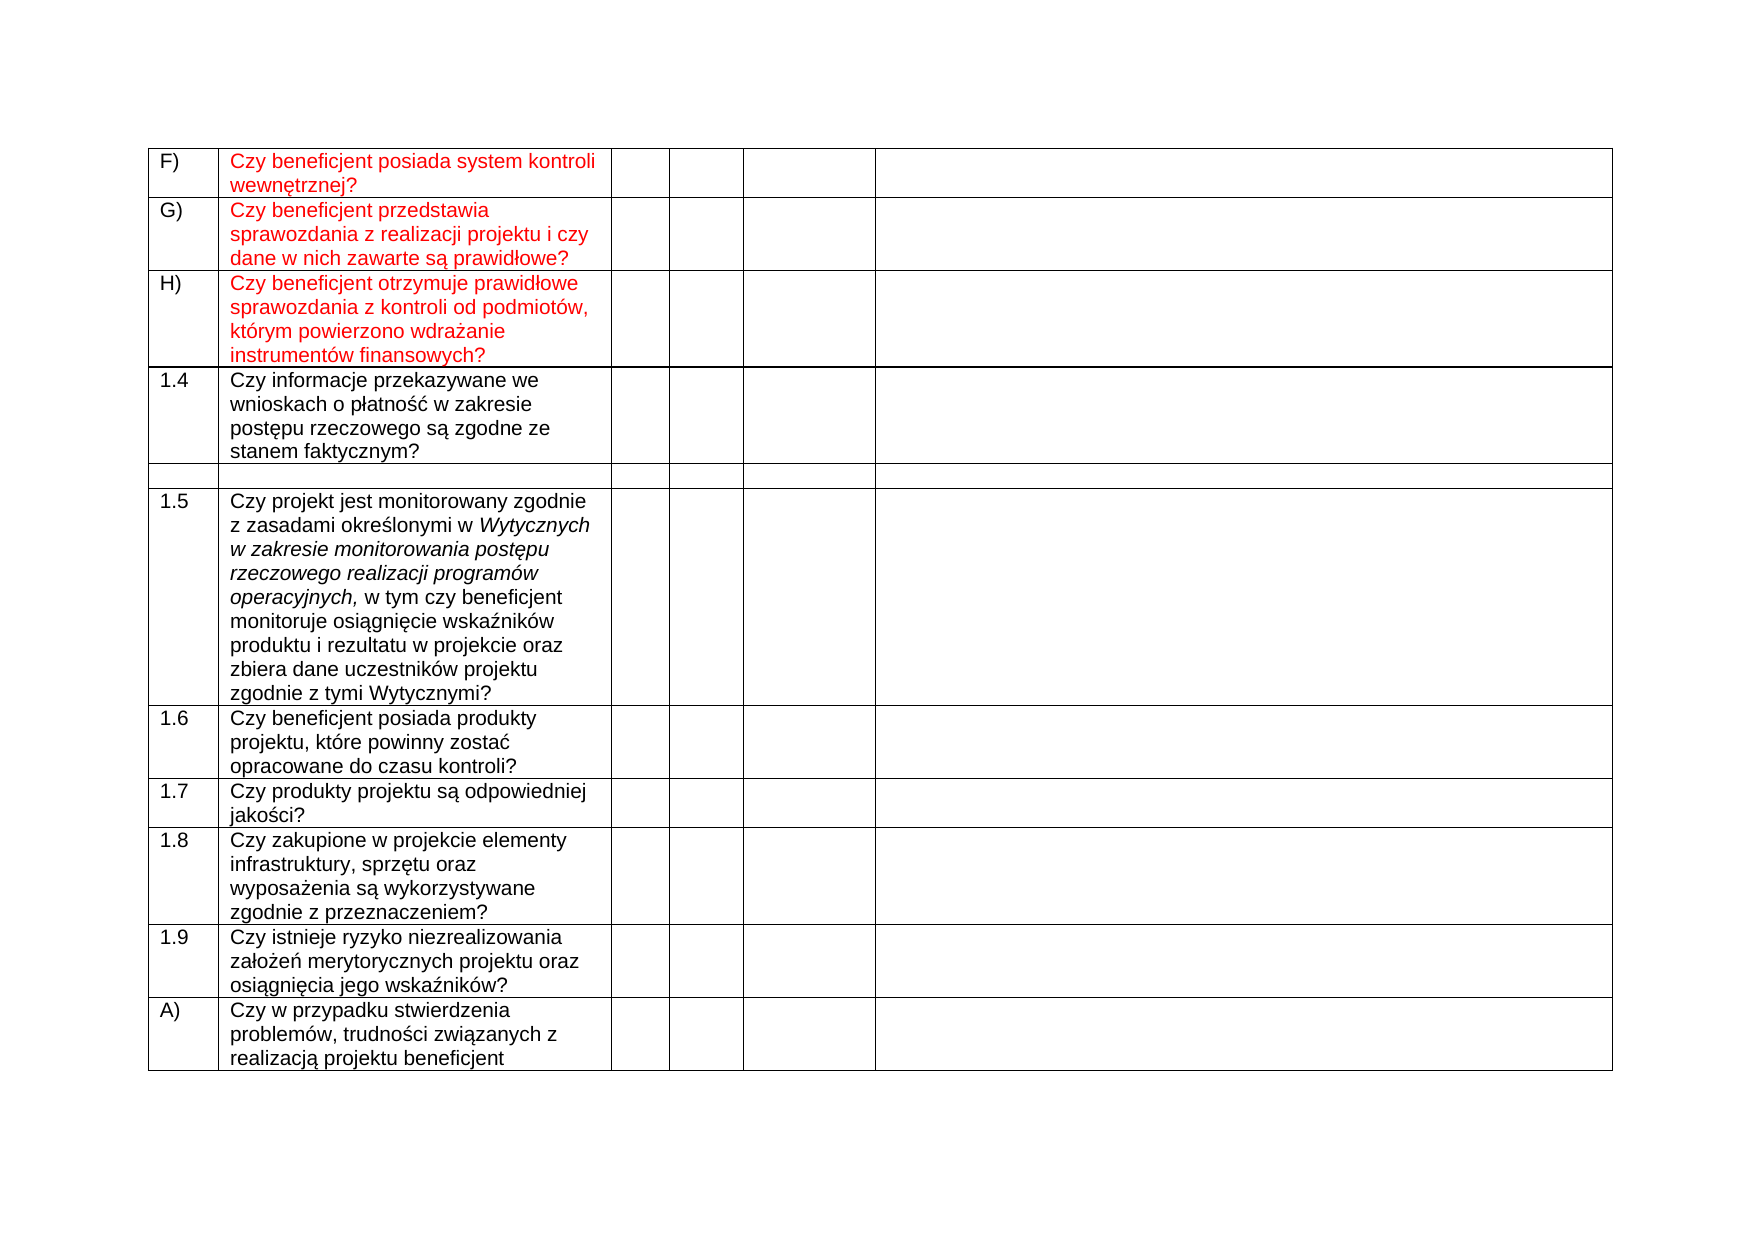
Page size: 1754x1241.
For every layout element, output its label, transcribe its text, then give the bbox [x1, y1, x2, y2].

table_cell [670, 998, 743, 1069]
table_cell Czy beneficjent przedstawia sprawozdania z realizacji projektu i czy dane w nich zawarte są prawidłowe? [219, 198, 611, 269]
table_cell [744, 489, 875, 705]
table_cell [219, 998, 611, 1069]
table_cell A) [149, 998, 218, 1069]
table_cell F) [149, 149, 218, 197]
table_cell [876, 925, 1612, 997]
table_cell [876, 706, 1612, 778]
table_cell [670, 925, 743, 997]
table_cell [612, 998, 669, 1069]
table_cell [612, 828, 669, 924]
table_cell [670, 464, 743, 488]
table_cell [670, 828, 743, 924]
table_cell [744, 998, 875, 1069]
table_cell [670, 489, 743, 705]
table_cell 1.9 [149, 925, 218, 997]
table_cell [612, 706, 669, 778]
table_cell [612, 149, 669, 197]
table_cell [670, 149, 743, 197]
table_cell [670, 368, 743, 463]
table_cell [744, 925, 875, 997]
table_cell [876, 271, 1612, 366]
table_cell 1.8 [149, 828, 218, 924]
table_cell [219, 464, 611, 488]
table_cell [876, 198, 1612, 269]
table_cell 1.7 [149, 779, 218, 827]
table_cell [670, 779, 743, 827]
table_cell Czy beneficjent posiada system kontroli wewnętrznej? [219, 149, 611, 197]
table_cell [612, 198, 669, 269]
table_cell [744, 828, 875, 924]
table_cell [612, 779, 669, 827]
table_cell Czy istnieje ryzyko niezrealizowania założeń merytorycznych projektu oraz osiągnięcia jego wskaźników? [219, 925, 611, 997]
table_cell [670, 198, 743, 269]
table_cell [670, 271, 743, 366]
table_cell Czy beneficjent otrzymuje prawidłowe sprawozdania z kontroli od podmiotów, którym powierzono wdrażanie instrumentów finansowych? [219, 271, 611, 366]
table_cell [876, 828, 1612, 924]
table_cell [612, 271, 669, 366]
table_cell [744, 368, 875, 463]
table_cell [744, 149, 875, 197]
table_cell 1.5 [149, 489, 218, 705]
table_cell [876, 464, 1612, 488]
table_cell Czy zakupione w projekcie elementy infrastruktury, sprzętu oraz wyposażenia są wykorzystywane zgodnie z przeznaczeniem? [219, 828, 611, 924]
table_cell Czy produkty projektu są odpowiedniej jakości? [219, 779, 611, 827]
table_cell Czy beneficjent posiada produkty projektu, które powinny zostać opracowane do czasu kontroli? [219, 706, 611, 778]
table_cell [612, 464, 669, 488]
table_cell [744, 779, 875, 827]
table_cell Czy informacje przekazywane we wnioskach o płatność w zakresie postępu rzeczowego są zgodne ze stanem faktycznym? [219, 368, 611, 463]
table_cell Czy projekt jest monitorowany zgodnie z zasadami określonymi w Wytycznych w zakresie monitorowania postępu rzeczowego realizacji programów operacyjnych, w tym czy beneficjent monitoruje osiągnięcie wskaźników produktu i rezultatu w projekcie oraz zbiera dane uczestników projektu zgodnie z tymi Wytycznymi? [219, 489, 611, 705]
table_cell 1.6 [149, 706, 218, 778]
table_cell G) [149, 198, 218, 269]
table_cell [876, 149, 1612, 197]
table_cell [744, 198, 875, 269]
table_cell [876, 368, 1612, 463]
table_cell [612, 368, 669, 463]
table_cell [612, 489, 669, 705]
table_cell [670, 706, 743, 778]
table_cell [149, 464, 218, 488]
table_cell [876, 779, 1612, 827]
table_cell [612, 925, 669, 997]
table_cell [876, 489, 1612, 705]
table_cell [744, 706, 875, 778]
table_cell [744, 464, 875, 488]
table_cell [744, 271, 875, 366]
table_cell [876, 998, 1612, 1069]
table_cell H) [149, 271, 218, 366]
table_cell 1.4 [149, 368, 218, 463]
